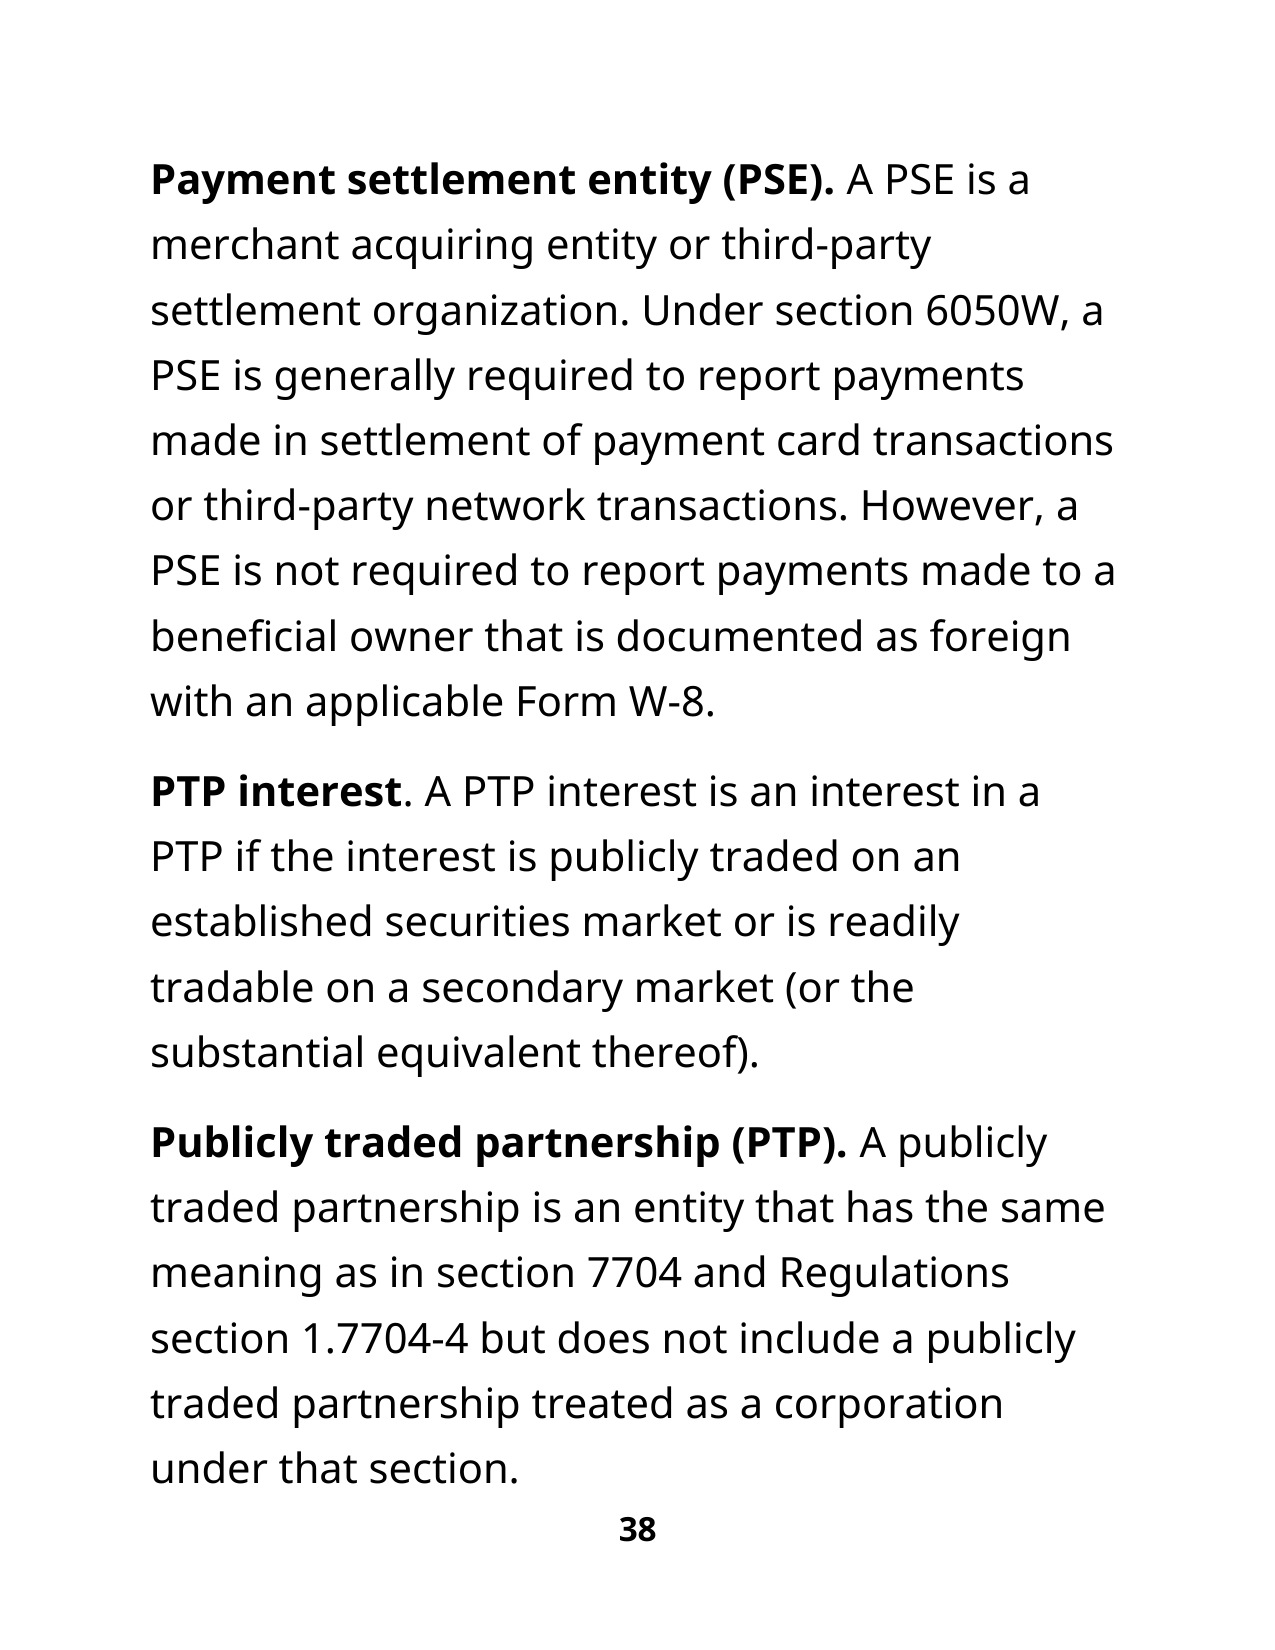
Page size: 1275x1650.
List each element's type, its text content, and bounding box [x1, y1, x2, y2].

text PTP interest. A PTP interest is an interest in a PTP if the interest is publicly traded on an established securities market or is readily tradable on a secondary market (or the substantial equivalent thereof). [150, 762, 1125, 1079]
text Publicly traded partnership (PTP). A publicly traded partnership is an entity that has the same meaning as in section 7704 and Regulations section 1.7704-4 but does not include a publicly traded partnership treated as a corporation under that section. [150, 1113, 1125, 1496]
text Payment settlement entity (PSE). A PSE is a merchant acquiring entity or third-party settlement organization. Under section 6050W, a PSE is generally required to report payments made in settlement of payment card transactions or third-party network transactions. However, a PSE is not required to report payments made to a beneficial owner that is documented as foreign with an applicable Form W-8. [150, 150, 1125, 728]
